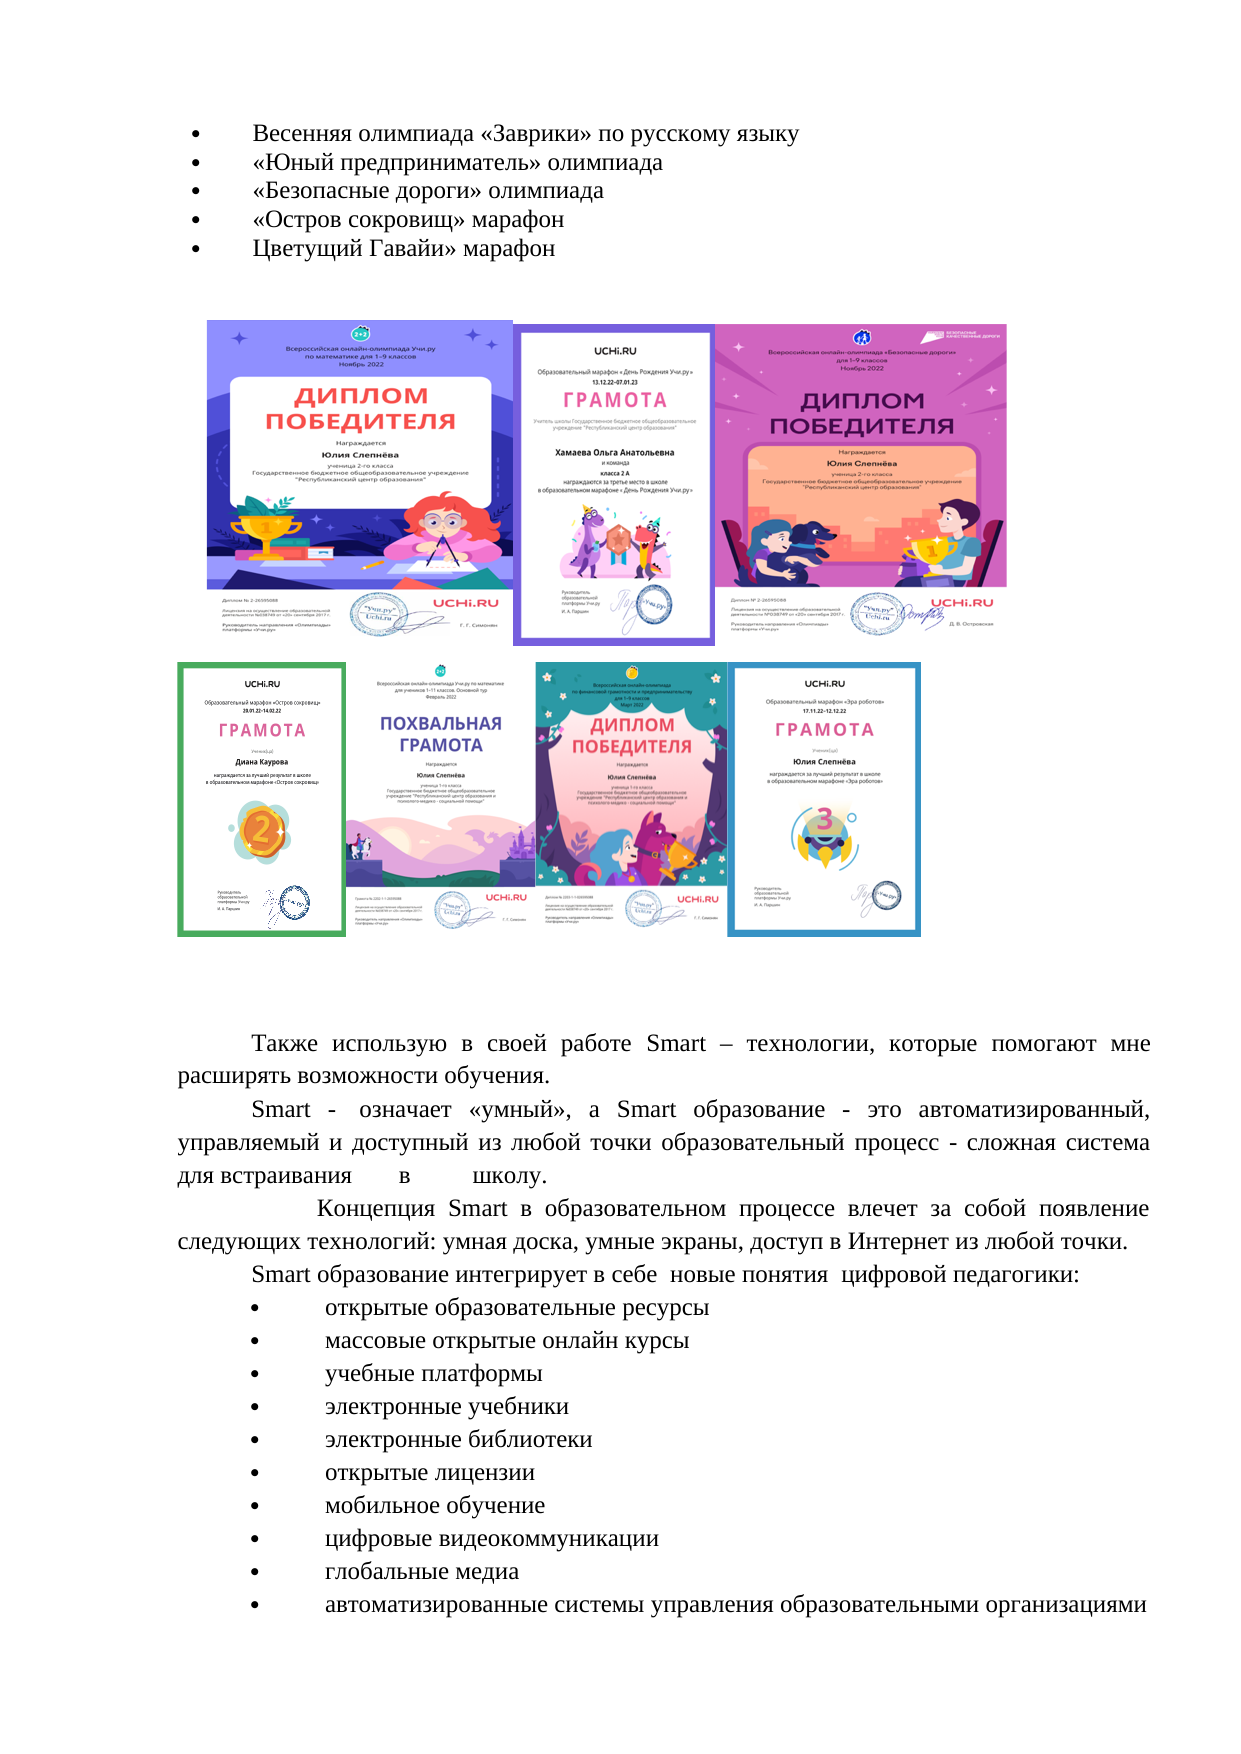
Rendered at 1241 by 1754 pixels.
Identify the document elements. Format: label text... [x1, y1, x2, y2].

list учебные платформы [177, 1358, 1152, 1387]
list электронные библиотеки [177, 1424, 1152, 1453]
list Весенняя олимпиада «Заврики» по русскому языку [192, 118, 1152, 147]
text Smart - означает «умный», а Smart образование - это автоматизированный, управляемый и доступный из любой точки образовательный процесс - сложная система для встраивания в школу. Концепция Smart в образовательном процессе влечет за собой появление следующих технологий: умная доска, умные экраны, доступ в Интернет из любой точки. [177, 1094, 1152, 1254]
picture [177, 660, 921, 937]
list Цветущий Гавайи» марафон [192, 233, 1152, 262]
list открытые лицензии [177, 1457, 1152, 1486]
list глобальные медиа [177, 1556, 1152, 1585]
list автоматизированные системы управления образовательными организациями [177, 1589, 1152, 1618]
list «Остров сокровищ» марафон [192, 204, 1152, 233]
text Также использую в своей работе Smart – технологии, которые помогают мне расширять возможности обучения. [177, 1028, 1152, 1089]
picture [206, 320, 1007, 646]
list электронные учебники [177, 1391, 1152, 1419]
list «Юный предприниматель» олимпиада [192, 147, 1152, 176]
list открытые образовательные ресурсы [177, 1292, 1152, 1321]
list цифровые видеокоммуникации [177, 1523, 1152, 1552]
list массовые открытые онлайн курсы [177, 1325, 1152, 1353]
list мобильное обучение [177, 1490, 1152, 1519]
list «Безопасные дороги» олимпиада [192, 176, 1152, 204]
text Smart образование интегрирует в себе новые понятия цифровой педагогики: [177, 1259, 1152, 1287]
